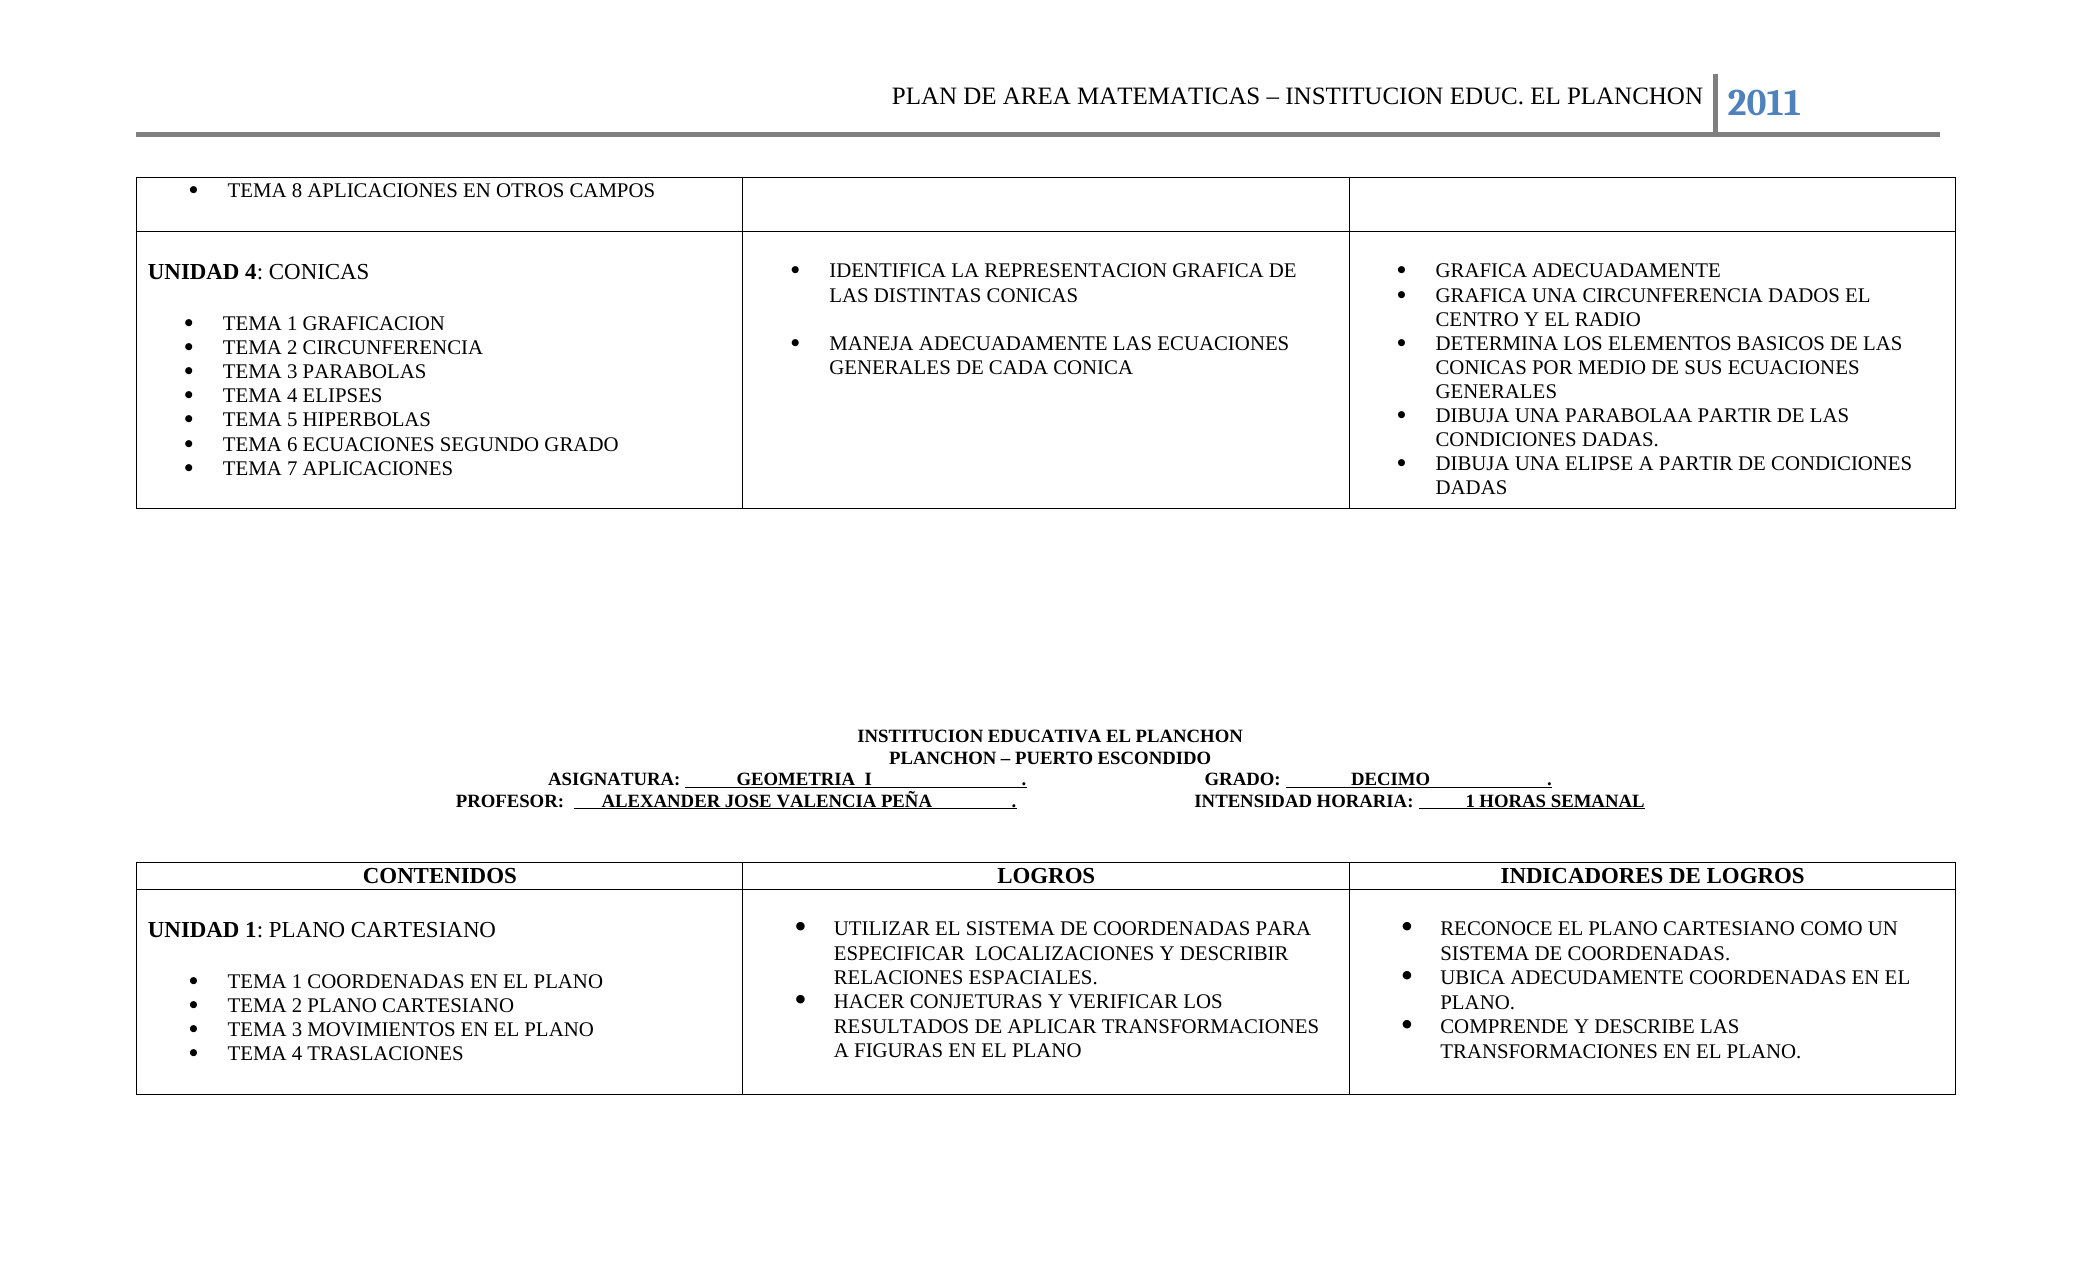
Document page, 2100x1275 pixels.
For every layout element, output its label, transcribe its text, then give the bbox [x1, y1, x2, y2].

table_cell GRAFICA ADECUADAMENTE GRAFICA UNA CIRCUNFERENCIA DADOS EL CENTRO Y EL RADIO DETERMINA LOS ELEMENTOS BASICOS DE LAS CONICAS POR MEDIO DE SUS ECUACIONES GENERALES DIBUJA UNA PARABOLAA PARTIR DE LAS CONDICIONES DADAS. DIBUJA UNA ELIPSE A PARTIR DE CONDICIONES DADAS [1350, 232, 1955, 508]
table_header INDICADORES DE LOGROS [1350, 863, 1955, 889]
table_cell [743, 178, 1349, 231]
table_cell RECONOCE EL PLANO CARTESIANO COMO UN SISTEMA DE COORDENADAS. UBICA ADECUDAMENTE COORDENADAS EN EL PLANO. COMPRENDE Y DESCRIBE LAS TRANSFORMACIONES EN EL PLANO. [1350, 890, 1955, 1094]
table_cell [137, 178, 742, 231]
table_cell UTILIZAR EL SISTEMA DE COORDENADAS PARA ESPECIFICAR LOCALIZACIONES Y DESCRIBIR RELACIONES ESPACIALES. HACER CONJETURAS Y VERIFICAR LOS RESULTADOS DE APLICAR TRANSFORMACIONES A FIGURAS EN EL PLANO [743, 890, 1349, 1094]
table_header LOGROS [743, 863, 1349, 889]
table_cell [1350, 178, 1955, 231]
text ASIGNATURA: GEOMETRIA I . GRADO: DECIMO . [148, 768, 1952, 790]
text PROFESOR: ALEXANDER JOSE VALENCIA PEÑA . INTENSIDAD HORARIA: 1 HORAS SEMANAL [148, 790, 1952, 811]
text INSTITUCION EDUCATIVA EL PLANCHON [148, 725, 1952, 747]
text PLANCHON – PUERTO ESCONDIDO [148, 747, 1952, 768]
table_cell IDENTIFICA LA REPRESENTACION GRAFICA DE LAS DISTINTAS CONICAS MANEJA ADECUADAMENTE LAS ECUACIONES GENERALES DE CADA CONICA [743, 232, 1349, 508]
table_cell UNIDAD 4: CONICAS TEMA 1 GRAFICACION TEMA 2 CIRCUNFERENCIA TEMA 3 PARABOLAS TEMA 4 ELIPSES TEMA 5 HIPERBOLAS TEMA 6 ECUACIONES SEGUNDO GRADO TEMA 7 APLICACIONES [137, 232, 742, 508]
table_cell UNIDAD 1: PLANO CARTESIANO TEMA 1 COORDENADAS EN EL PLANO TEMA 2 PLANO CARTESIANO TEMA 3 MOVIMIENTOS EN EL PLANO TEMA 4 TRASLACIONES [137, 890, 742, 1094]
table_header CONTENIDOS [137, 863, 742, 889]
